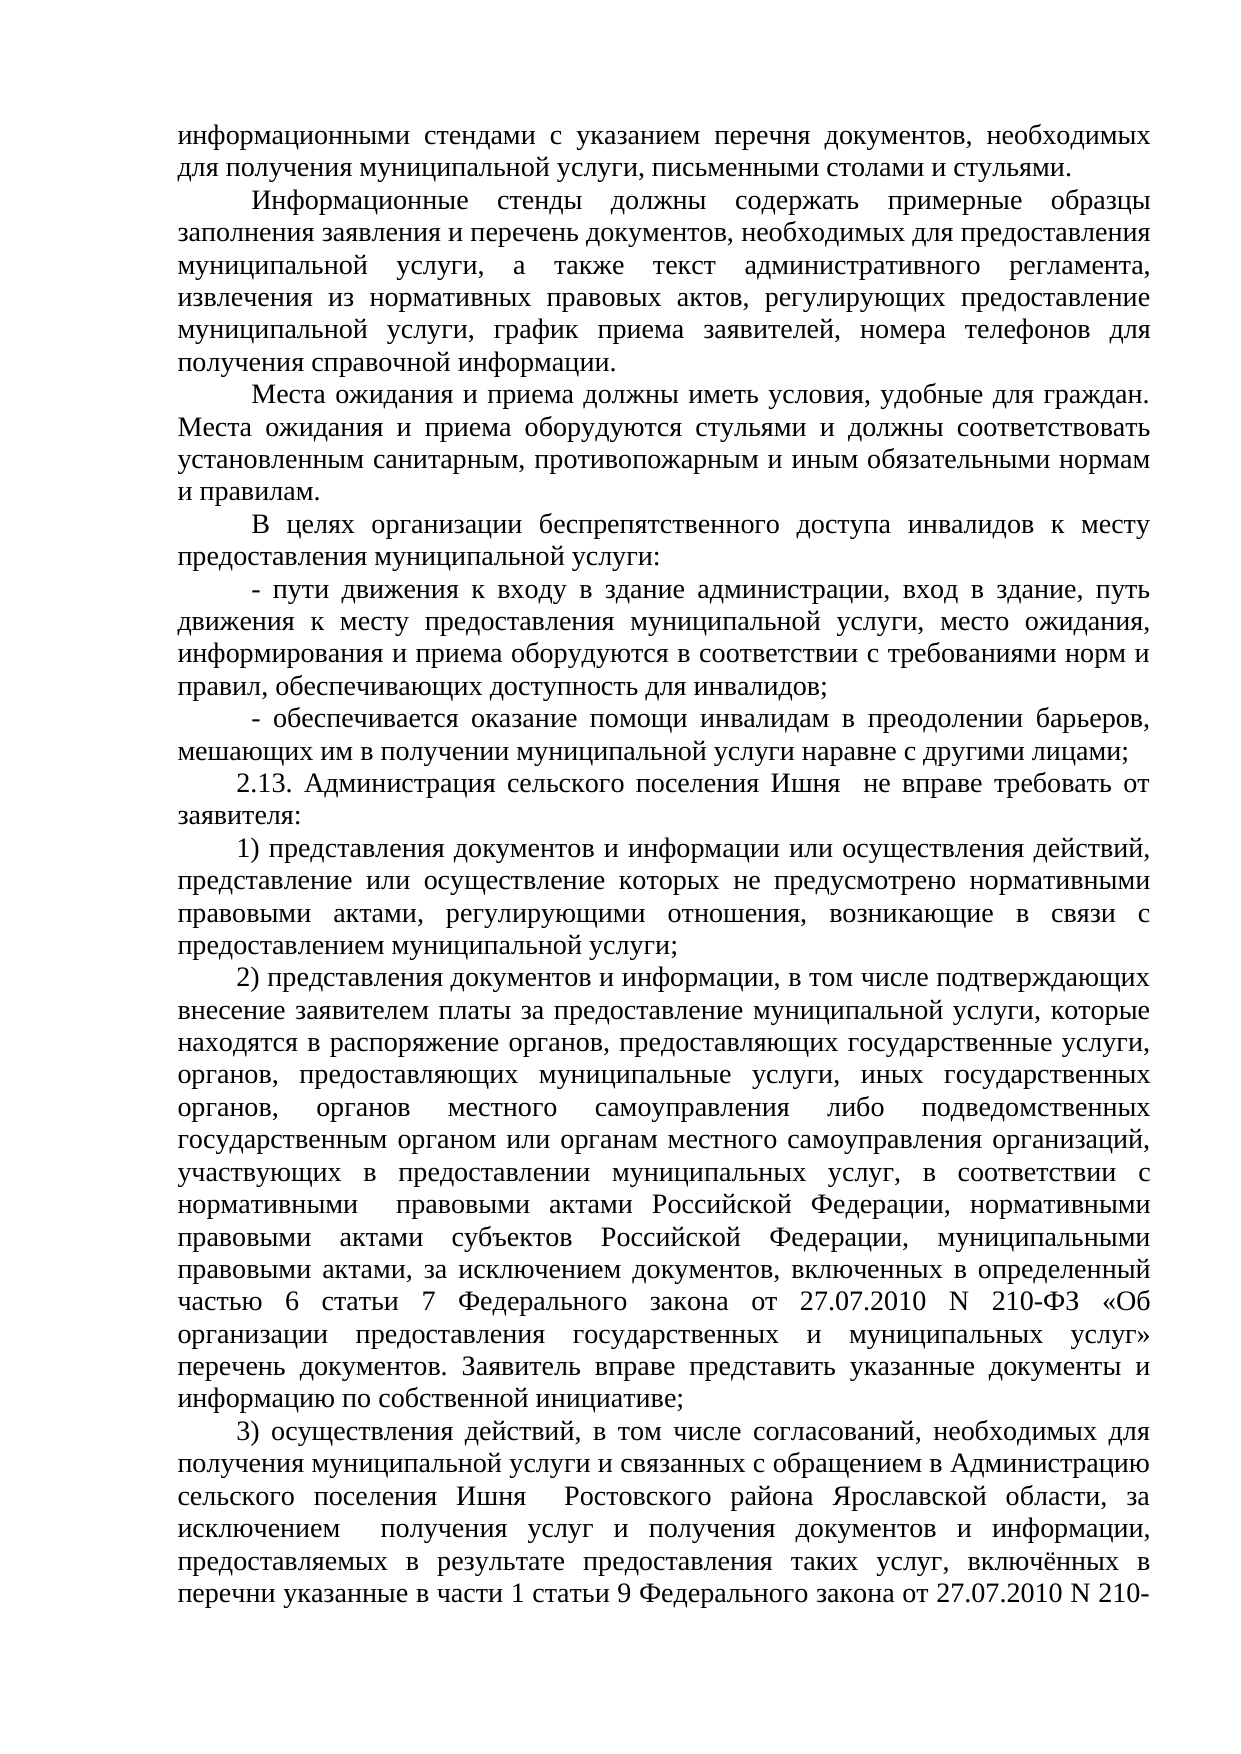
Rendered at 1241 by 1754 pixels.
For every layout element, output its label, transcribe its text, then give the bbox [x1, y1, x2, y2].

text В целях организации беспрепятственного доступа инвалидов к месту предоставления муниципальной услуги: [177, 507, 1152, 572]
text - пути движения к входу в здание администрации, вход в здание, путь движения к месту предоставления муниципальной услуги, место ожидания, информирования и приема оборудуются в соответствии с требованиями норм и правил, обеспечивающих доступность для инвалидов; [177, 572, 1152, 701]
text Информационные стенды должны содержать примерные образцы заполнения заявления и перечень документов, необходимых для предоставления муниципальной услуги, а также текст административного регламента, извлечения из нормативных правовых актов, регулирующих предоставление муниципальной услуги, график приема заявителей, номера телефонов для получения справочной информации. [177, 183, 1152, 377]
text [177, 1414, 1152, 1608]
text 1) представления документов и информации или осуществления действий, представление или осуществление которых не предусмотрено нормативными правовыми актами, регулирующими отношения, возникающие в связи с предоставлением муниципальной услуги; [177, 831, 1152, 960]
text 2) представления документов и информации, в том числе подтверждающих внесение заявителем платы за предоставление муниципальной услуги, которые находятся в распоряжение органов, предоставляющих государственные услуги, органов, предоставляющих муниципальные услуги, иных государственных органов, органов местного самоуправления либо подведомственных государственным органом или органам местного самоуправления организаций, участвующих в предоставлении муниципальных услуг, в соответствии с нормативными правовыми актами Российской Федерации, нормативными правовыми актами субъектов Российской Федерации, муниципальными правовыми актами, за исключением документов, включенных в определенный частью 6 статьи 7 Федерального закона от 27.07.2010 N 210-ФЗ «Об организации предоставления государственных и муниципальных услуг» перечень документов. Заявитель вправе представить указанные документы и информацию по собственной инициативе; [177, 960, 1152, 1414]
text - обеспечивается оказание помощи инвалидам в преодолении барьеров, мешающих им в получении муниципальной услуги наравне с другими лицами; [177, 701, 1152, 766]
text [177, 118, 1152, 183]
text 2.13. Администрация сельского поселения Ишня не вправе требовать от заявителя: [177, 766, 1152, 831]
text Места ожидания и приема должны иметь условия, удобные для граждан. Места ожидания и приема оборудуются стульями и должны соответствовать установленным санитарным, противопожарным и иным обязательными нормам и правилам. [177, 377, 1152, 507]
